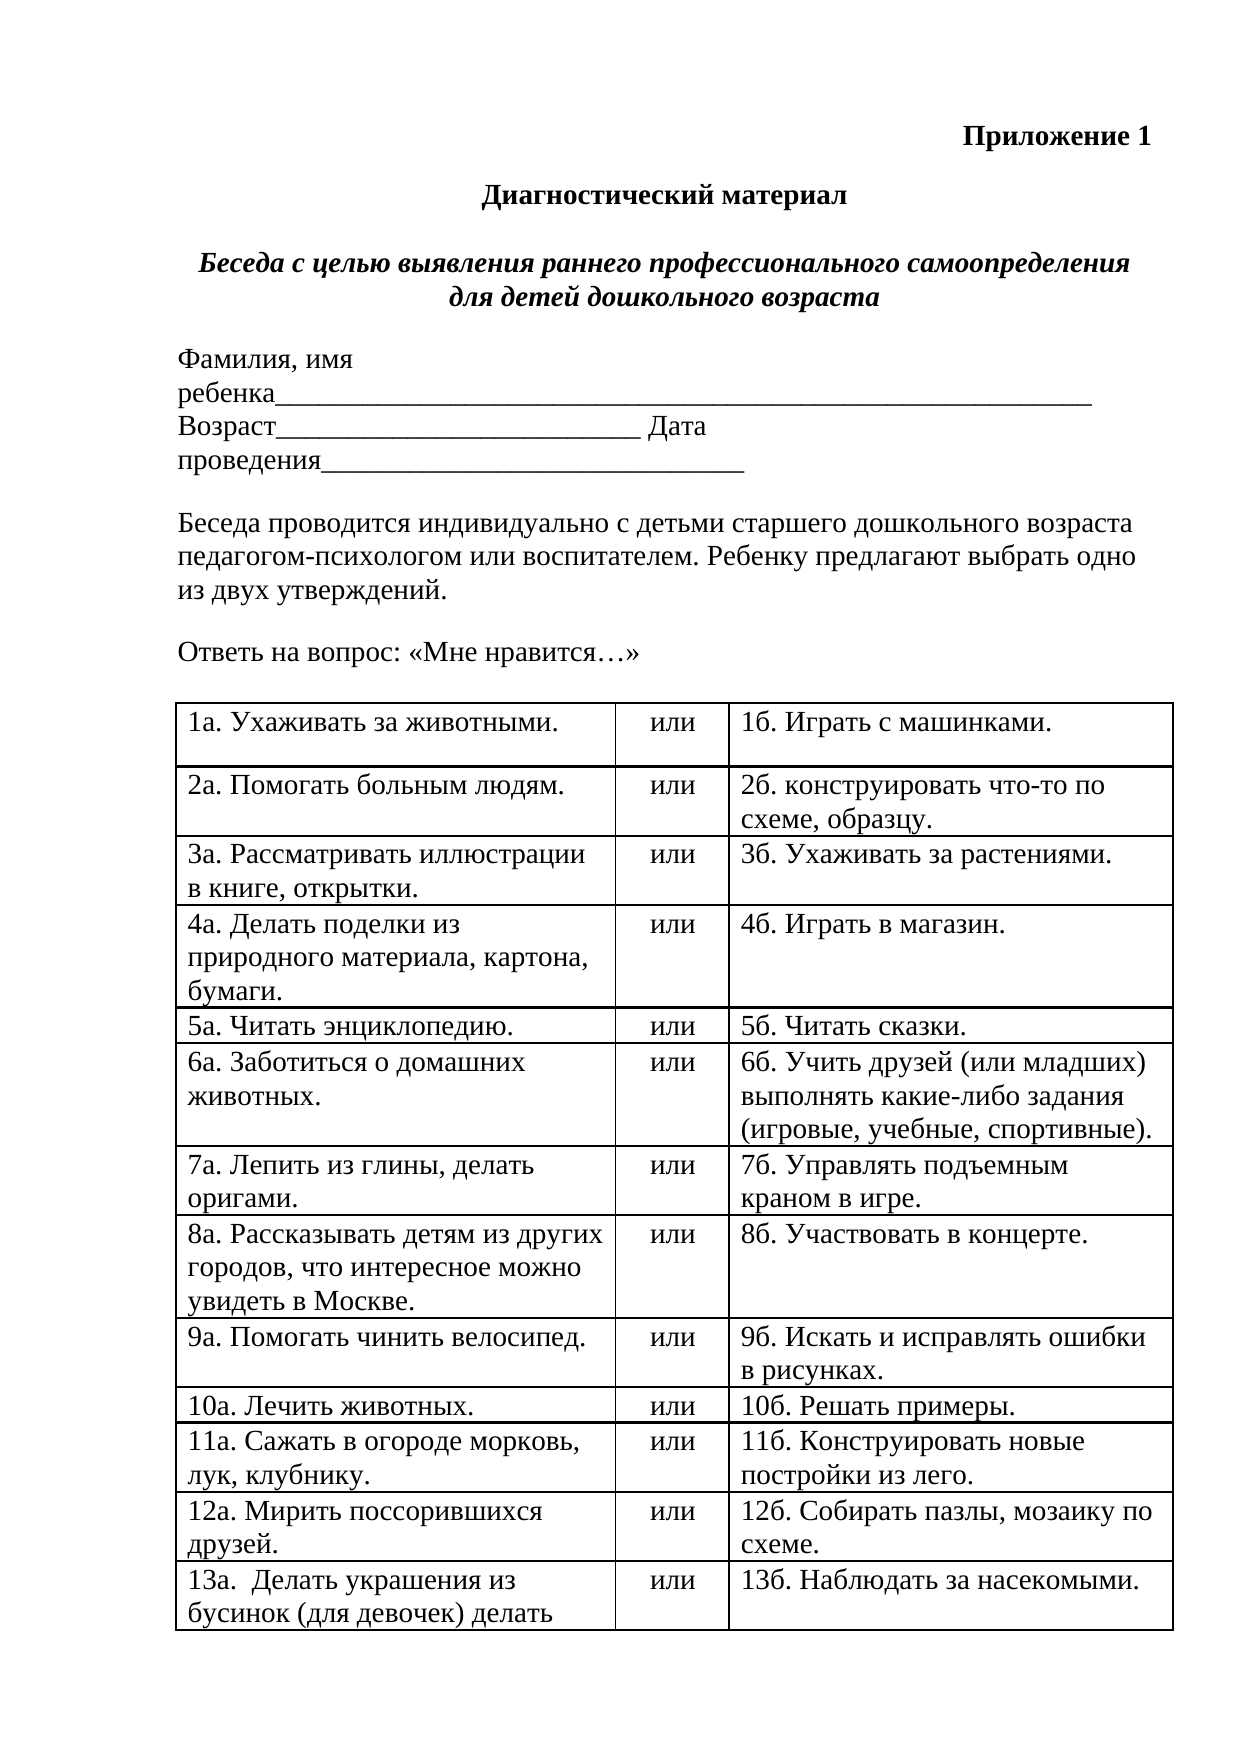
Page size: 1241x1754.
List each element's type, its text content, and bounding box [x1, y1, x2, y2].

text Диагностический материал [177, 177, 1152, 211]
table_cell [730, 1562, 1172, 1629]
table_cell или [616, 1147, 728, 1214]
table_cell 3а. Рассматривать иллюстрации в книге, открытки. [177, 837, 615, 904]
table_cell 4б. Играть в магазин. [730, 906, 1172, 1006]
table_cell или [616, 906, 728, 1006]
table_cell 12а. Мирить поссорившихся друзей. [177, 1493, 615, 1560]
table_cell 7б. Управлять подъемным краном в игре. [730, 1147, 1172, 1214]
table_cell или [616, 1319, 728, 1386]
table_cell или [616, 1562, 728, 1629]
table_cell или [616, 768, 728, 834]
table_cell 2а. Помогать больным людям. [177, 768, 615, 834]
table_cell 6б. Учить друзей (или младших) выполнять какие-либо задания (игровые, учебные, спортивные). [730, 1044, 1172, 1145]
table_header 1а. Ухаживать за животными. [177, 704, 615, 765]
table_header 1б. Играть с машинками. [730, 704, 1172, 765]
text Приложение 1 [177, 118, 1152, 152]
table_cell 11а. Сажать в огороде морковь, лук, клубнику. [177, 1424, 615, 1491]
text Фамилия, имя ребенка________________________________________________________ Возраст_________________________ Дата проведения_____________________________ [177, 341, 1152, 476]
table_cell 11б. Конструировать новые постройки из лего. [730, 1424, 1172, 1491]
table_cell или [616, 837, 728, 904]
table_cell 10б. Решать примеры. [730, 1388, 1172, 1421]
table_cell 7а. Лепить из глины, делать оригами. [177, 1147, 615, 1214]
table_cell или [616, 1009, 728, 1042]
table_cell 2б. конструировать что-то по схеме, образцу. [730, 768, 1172, 834]
text Беседа с целью выявления раннего профессионального самоопределения для детей дошкольного возраста [177, 245, 1152, 312]
table_cell или [616, 1216, 728, 1317]
table_cell 9б. Искать и исправлять ошибки в рисунках. [730, 1319, 1172, 1386]
table_cell или [616, 1493, 728, 1560]
table_cell 4а. Делать поделки из природного материала, картона, бумаги. [177, 906, 615, 1006]
table_cell 3б. Ухаживать за растениями. [730, 837, 1172, 904]
text Беседа проводится индивидуально с детьми старшего дошкольного возраста педагогом-психологом или воспитателем. Ребенку предлагают выбрать одно из двух утверждений. [177, 505, 1152, 605]
table_cell 8а. Рассказывать детям из других городов, что интересное можно увидеть в Москве. [177, 1216, 615, 1317]
table_cell 9а. Помогать чинить велосипед. [177, 1319, 615, 1386]
table_cell 10а. Лечить животных. [177, 1388, 615, 1421]
table_cell или [616, 1044, 728, 1145]
table_header или [616, 704, 728, 765]
text Ответь на вопрос: «Мне нравится…» [177, 634, 1152, 668]
table_cell или [616, 1388, 728, 1421]
table_cell 12б. Собирать пазлы, мозаику по схеме. [730, 1493, 1172, 1560]
table_cell 8б. Участвовать в концерте. [730, 1216, 1172, 1317]
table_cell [177, 1562, 615, 1629]
table_cell или [616, 1424, 728, 1491]
table_cell 5а. Читать энциклопедию. [177, 1009, 615, 1042]
table_cell 5б. Читать сказки. [730, 1009, 1172, 1042]
table_cell 6а. Заботиться о домашних животных. [177, 1044, 615, 1145]
